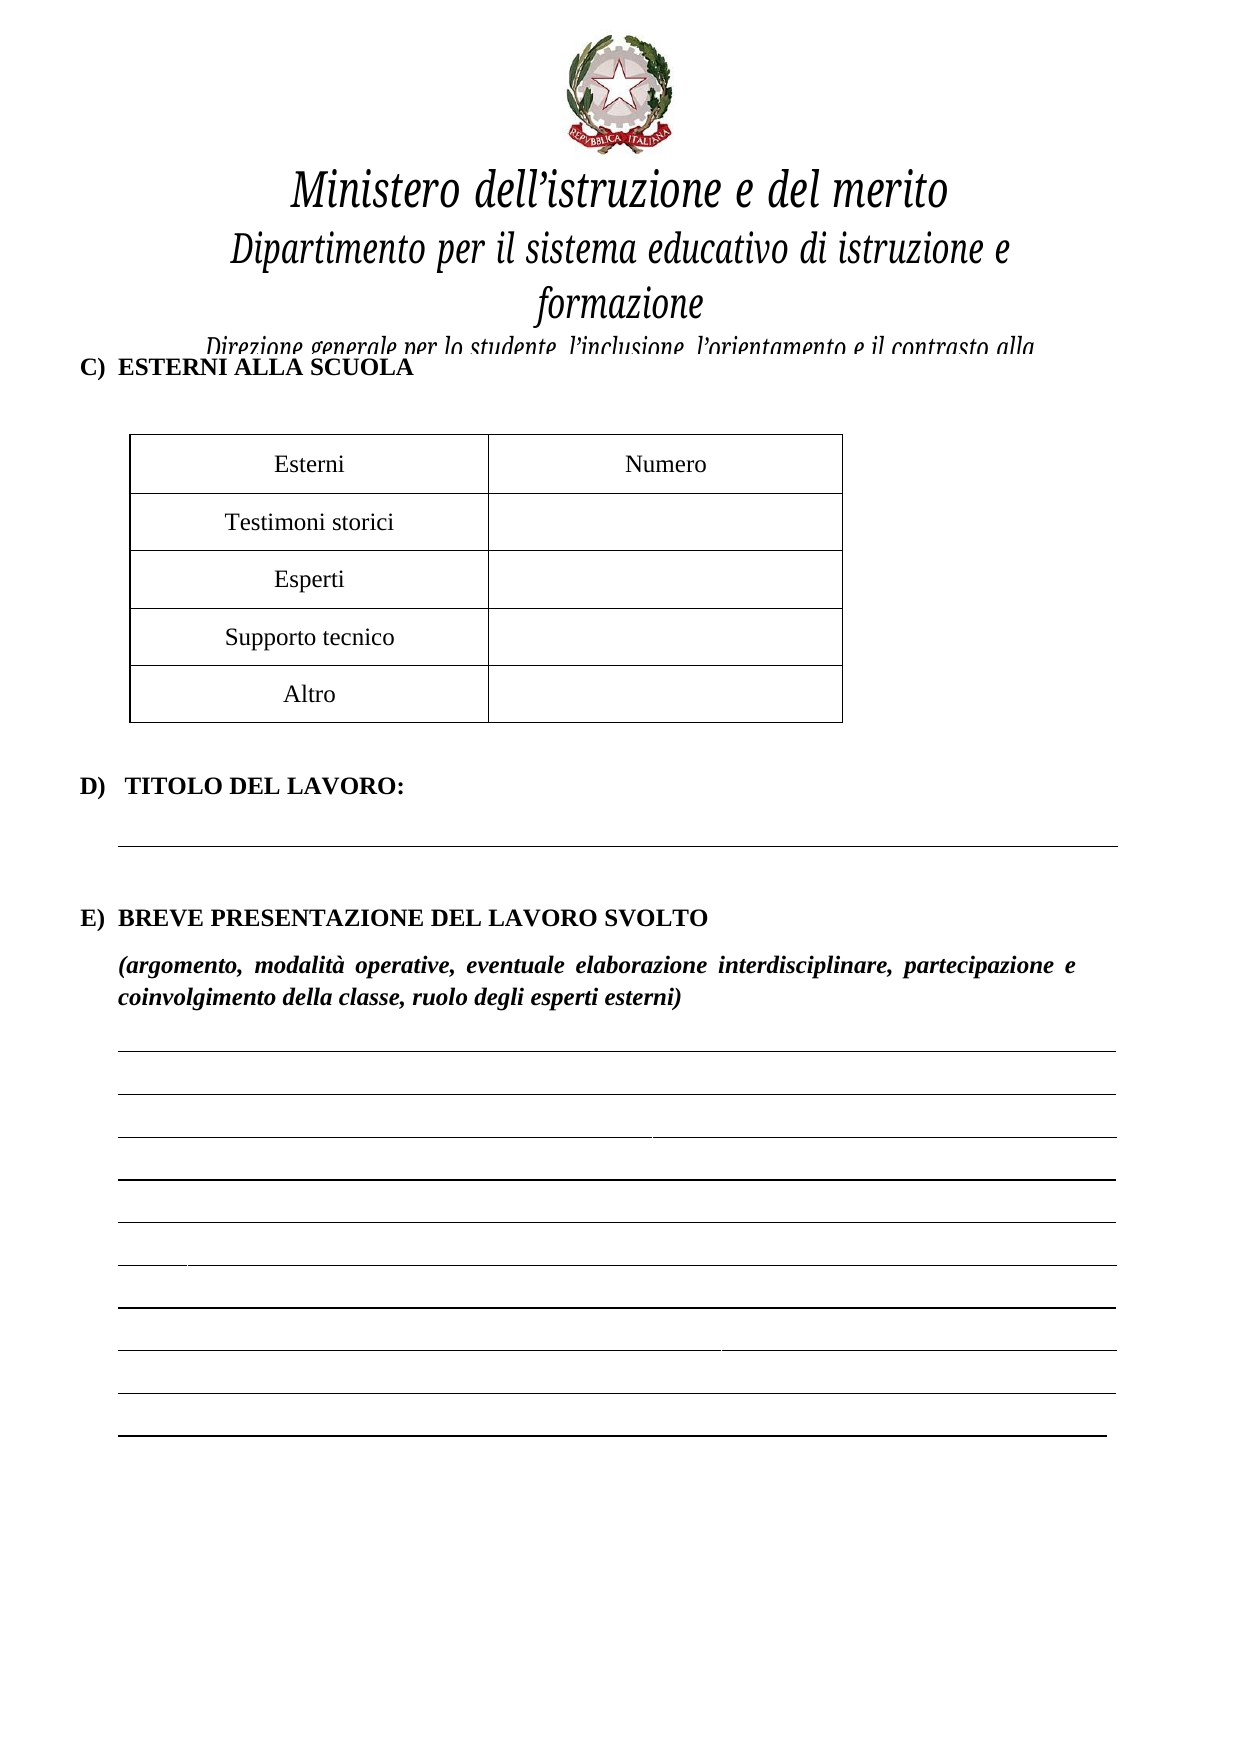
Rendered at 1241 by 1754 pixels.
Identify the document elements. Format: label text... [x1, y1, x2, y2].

table_cell [489, 609, 842, 665]
text (argomento, modalità operative, eventuale elaborazione interdisciplinare, partecipazione e coinvolgimento della classe, ruolo degli esperti esterni) [118, 951, 1117, 1010]
table_cell [489, 551, 842, 607]
table_cell Esperti [131, 551, 488, 607]
table_cell [489, 666, 842, 722]
picture [562, 29, 674, 160]
table_cell Supporto tecnico [131, 609, 488, 665]
table_cell [489, 494, 842, 550]
table_header Numero [489, 435, 842, 493]
list TITOLO DEL LAVORO: [79, 771, 1138, 799]
table_cell Altro [131, 666, 488, 722]
table_header Esterni [131, 435, 488, 493]
table_cell Testimoni storici [131, 494, 488, 550]
list BREVE PRESENTAZIONE DEL LAVORO SVOLTO [80, 903, 1138, 932]
list ESTERNI ALLA SCUOLA [79, 352, 1138, 381]
